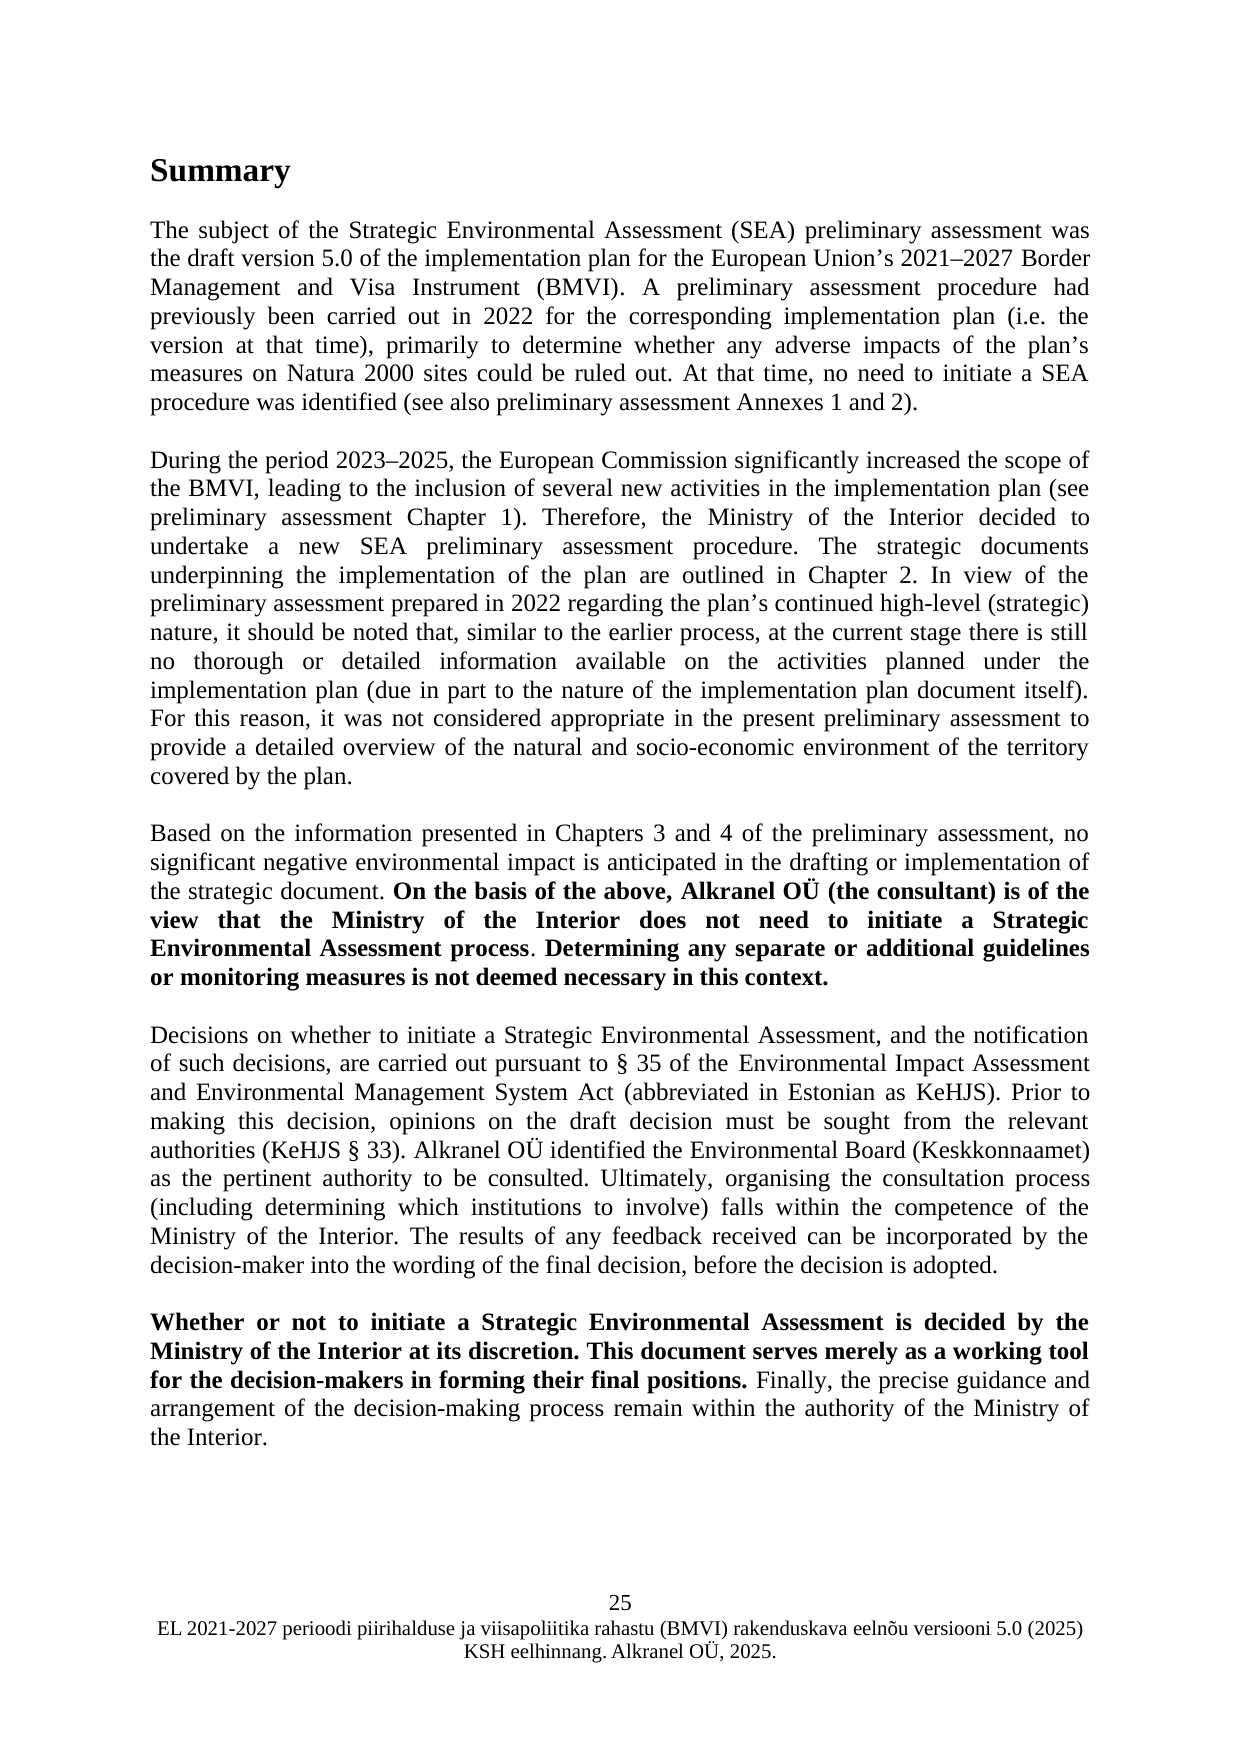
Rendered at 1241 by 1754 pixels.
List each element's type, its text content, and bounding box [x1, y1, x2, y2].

text Based on the information presented in Chapters 3 and 4 of the preliminary assessment, no significant negative environmental impact is anticipated in the drafting or implementation of the strategic document. On the basis of the above, Alkranel OÜ (the consultant) is of the view that the Ministry of the Interior does not need to initiate a Strategic Environmental Assessment process. Determining any separate or additional guidelines or monitoring measures is not deemed necessary in this context. [150, 818, 1090, 991]
text Decisions on whether to initiate a Strategic Environmental Assessment, and the notification of such decisions, are carried out pursuant to § 35 of the Environmental Impact Assessment and Environmental Management System Act (abbreviated in Estonian as KeHJS). Prior to making this decision, opinions on the draft decision must be sought from the relevant authorities (KeHJS § 33). Alkranel OÜ identified the Environmental Board (Keskkonnaamet) as the pertinent authority to be consulted. Ultimately, organising the consultation process (including determining which institutions to involve) falls within the competence of the Ministry of the Interior. The results of any feedback received can be incorporated by the decision-maker into the wording of the final decision, before the decision is adopted. [150, 1020, 1090, 1278]
subtitle Summary [150, 150, 1090, 188]
text During the period 2023–2025, the European Commission significantly increased the scope of the BMVI, leading to the inclusion of several new activities in the implementation plan (see preliminary assessment Chapter 1). Therefore, the Ministry of the Interior decided to undertake a new SEA preliminary assessment procedure. The strategic documents underpinning the implementation of the plan are outlined in Chapter 2. In view of the preliminary assessment prepared in 2022 regarding the plan’s continued high-level (strategic) nature, it should be noted that, similar to the earlier process, at the current stage there is still no thorough or detailed information available on the activities planned under the implementation plan (due in part to the nature of the implementation plan document itself). For this reason, it was not considered appropriate in the present preliminary assessment to provide a detailed overview of the natural and socio-economic environment of the territory covered by the plan. [150, 445, 1090, 790]
text Whether or not to initiate a Strategic Environmental Assessment is decided by the Ministry of the Interior at its discretion. This document serves merely as a working tool for the decision-makers in forming their final positions. Finally, the precise guidance and arrangement of the decision-making process remain within the authority of the Ministry of the Interior. [150, 1307, 1090, 1451]
text The subject of the Strategic Environmental Assessment (SEA) preliminary assessment was the draft version 5.0 of the implementation plan for the European Union’s 2021–2027 Border Management and Visa Instrument (BMVI). A preliminary assessment procedure had previously been carried out in 2022 for the corresponding implementation plan (i.e. the version at that time), primarily to determine whether any adverse impacts of the plan’s measures on Natura 2000 sites could be ruled out. At that time, no need to initiate a SEA procedure was identified (see also preliminary assessment Annexes 1 and 2). [150, 215, 1090, 416]
